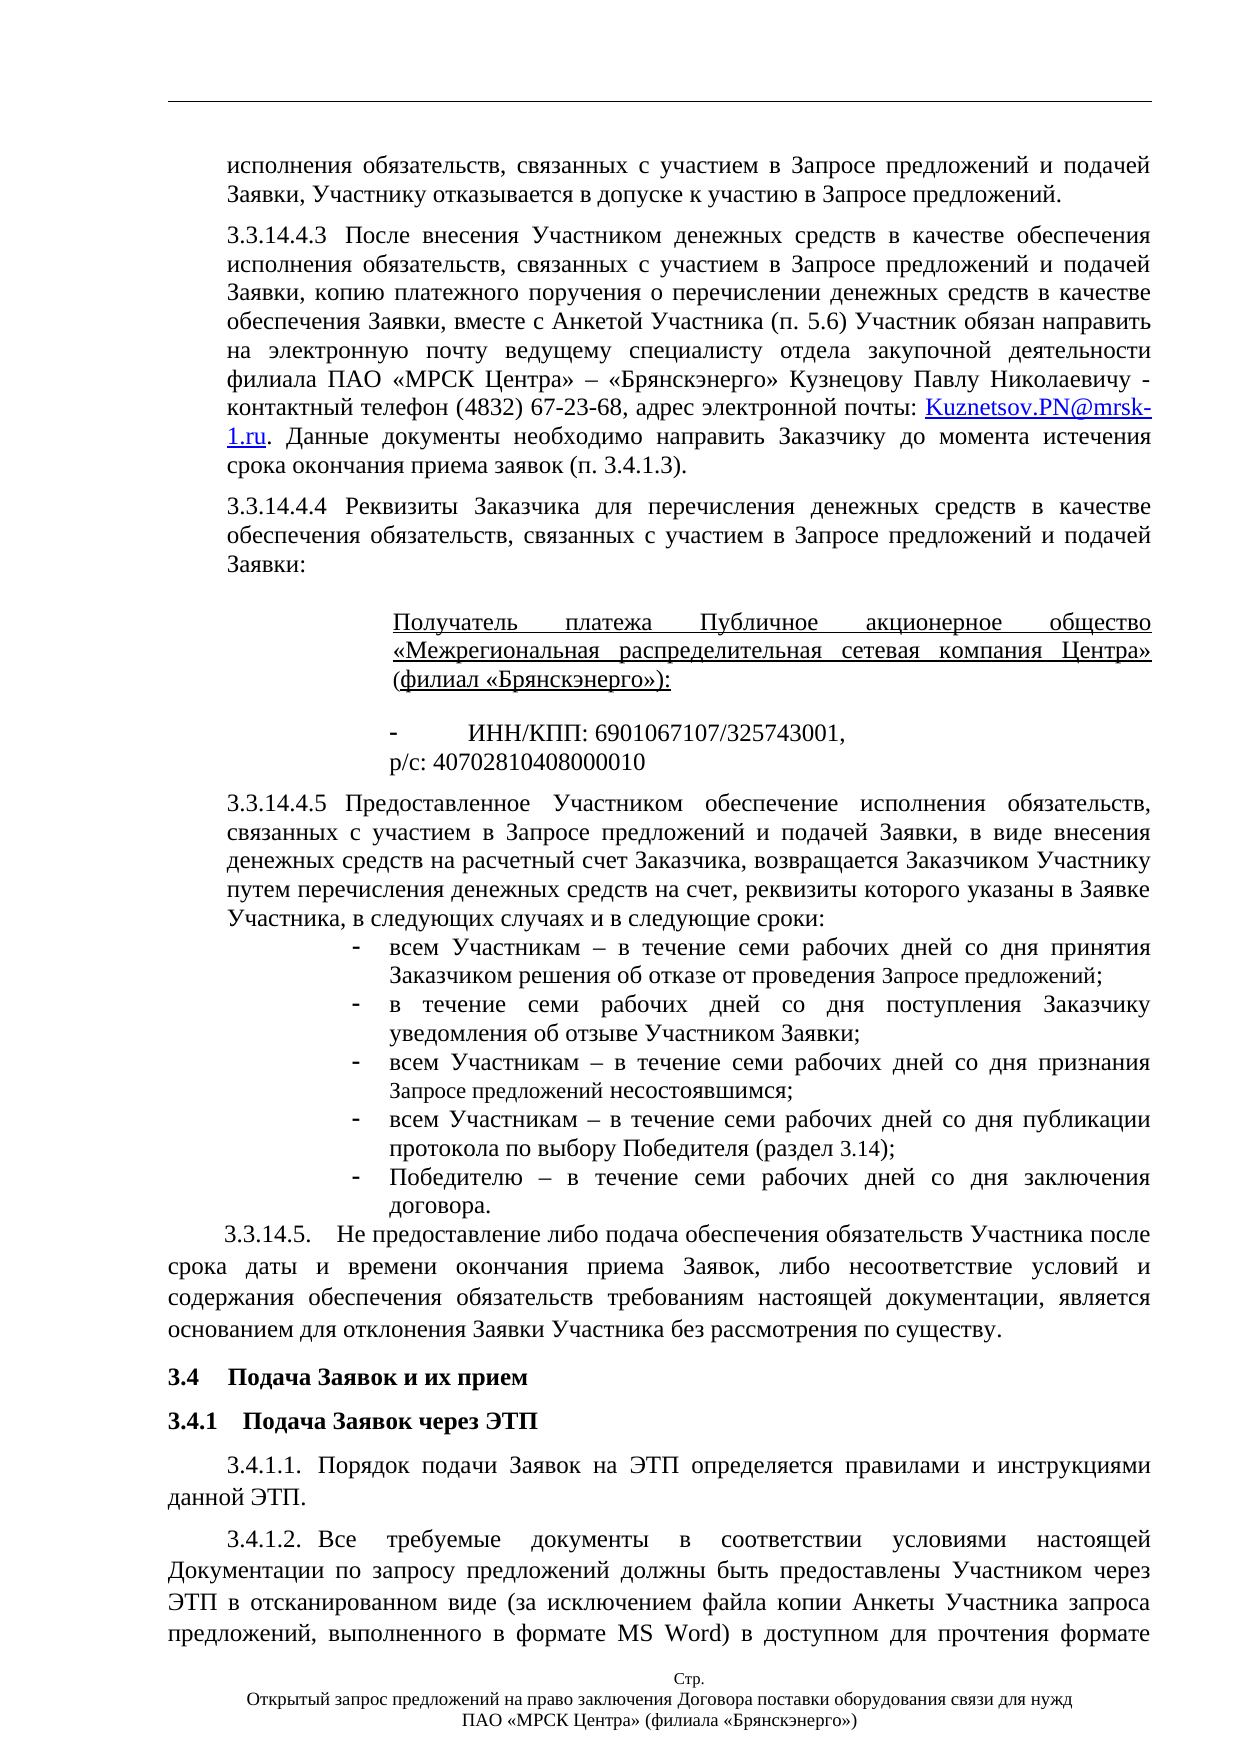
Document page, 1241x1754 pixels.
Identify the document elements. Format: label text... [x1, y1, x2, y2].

list После внесения Участником денежных средств в качестве обеспечения исполнения обязательств, связанных с участием в Запросе предложений и подачей Заявки, копию платежного поручения о перечислении денежных средств в качестве обеспечения Заявки, вместе с Анкетой Участника (п. 5.6) Участник обязан направить на электронную почту ведущему специалисту отдела закупочной деятельности филиала ПАО «МРСК Центра» – «Брянскэнерго» Кузнецову Павлу Николаевичу - контактный телефон (4832) 67-23-68, адрес электронной почты: Kuznetsov.PN@mrsk-1.ru. Данные документы необходимо направить Заказчику до момента истечения срока окончания приема заявок (п. 3.4.1.3). [227, 220, 1152, 479]
list ИНН/КПП: 6901067107/325743001, [389, 718, 1152, 747]
list всем Участникам – в течение семи рабочих дней со дня публикации протокола по выбору Победителя (раздел 3.14); [352, 1104, 1152, 1162]
list всем Участникам – в течение семи рабочих дней со дня принятия Заказчиком решения об отказе от проведения Запросе предложений; [352, 932, 1152, 989]
list Получатель платежа Публичное акционерное общество «Межрегиональная распределительная сетевая компания Центра» (филиал «Брянскэнерго»): [393, 662, 1152, 693]
list в течение семи рабочих дней со дня поступления Заказчику уведомления об отзыве Участником Заявки; [352, 989, 1152, 1047]
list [227, 150, 1152, 207]
list Получатель платежа Публичное акционерное общество «Межрегиональная распределительная сетевая компания Центра» (филиал «Брянскэнерго»): [393, 607, 1152, 632]
list Реквизиты Заказчика для перечисления денежных средств в качестве обеспечения обязательств, связанных с участием в Запросе предложений и подачей Заявки: [227, 491, 1152, 577]
list всем Участникам – в течение семи рабочих дней со дня признания Запросе предложений несостоявшимся; [352, 1047, 1152, 1104]
list Получатель платежа Публичное акционерное общество «Межрегиональная распределительная сетевая компания Центра» (филиал «Брянскэнерго»): [393, 633, 1152, 660]
list Победителю – в течение семи рабочих дней со дня заключения договора. [352, 1162, 1152, 1219]
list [168, 1524, 1152, 1647]
list Не предоставление либо подача обеспечения обязательств Участника после срока даты и времени окончания приема Заявок, либо несоответствие условий и содержания обеспечения обязательств требованиям настоящей документации, является основанием для отклонения Заявки Участника без рассмотрения по существу. [168, 1219, 1152, 1343]
subtitle Подача Заявок и их прием [168, 1362, 1152, 1391]
list Предоставленное Участником обеспечение исполнения обязательств, связанных с участием в Запросе предложений и подачей Заявки, в виде внесения денежных средств на расчетный счет Заказчика, возвращается Заказчиком Участнику путем перечисления денежных средств на счет, реквизиты которого указаны в Заявке Участника, в следующих случаях и в следующие сроки: [227, 788, 1152, 932]
subtitle Подача Заявок через ЭТП [168, 1406, 1152, 1435]
list Порядок подачи Заявок на ЭТП определяется правилами и инструкциями данной ЭТП. [168, 1450, 1152, 1511]
list р/с: 40702810408000010 [389, 747, 1152, 775]
